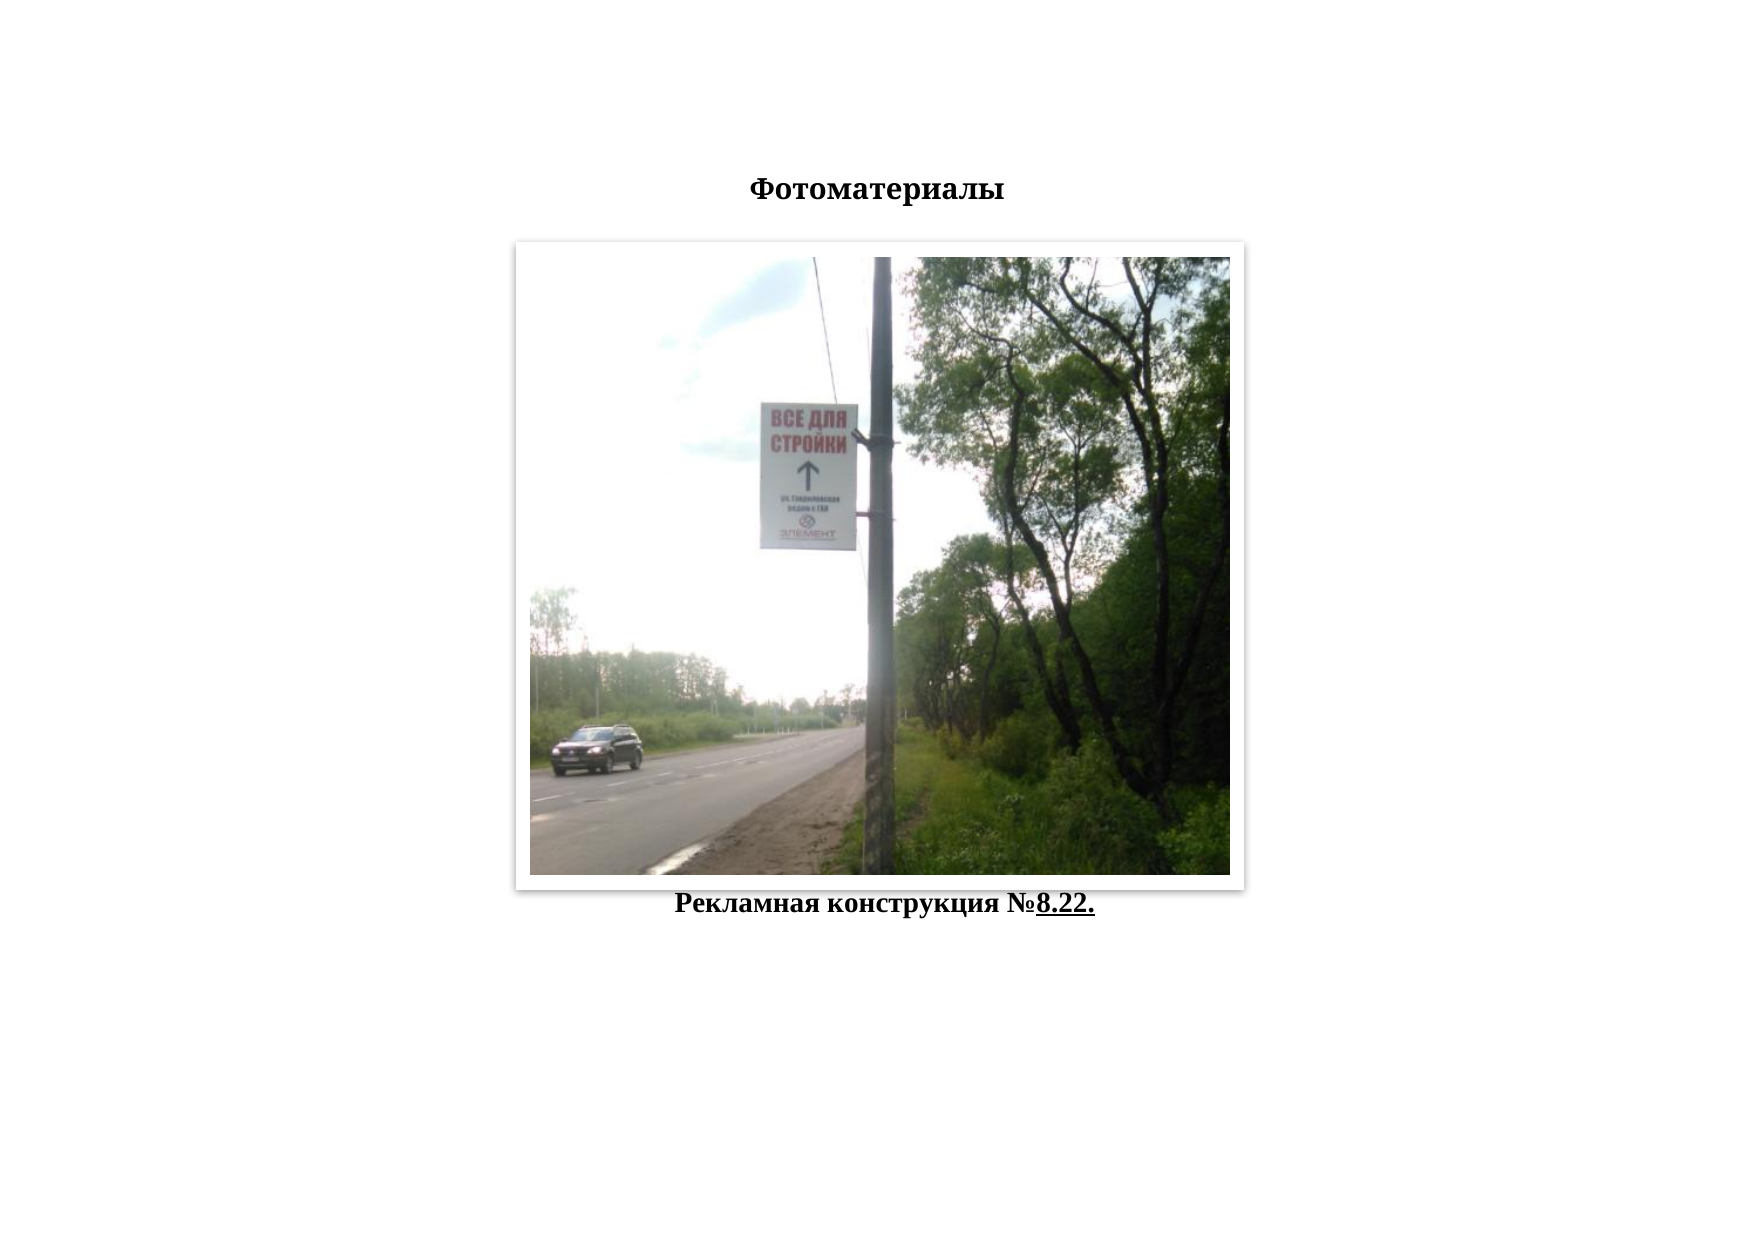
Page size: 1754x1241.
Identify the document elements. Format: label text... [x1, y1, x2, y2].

picture [530, 257, 1230, 875]
text Фотоматериалы [44, 168, 1709, 208]
text Рекламная конструкция №8.22. [59, 885, 910, 918]
text Рекламная конструкция №8.22. [908, 885, 1709, 918]
